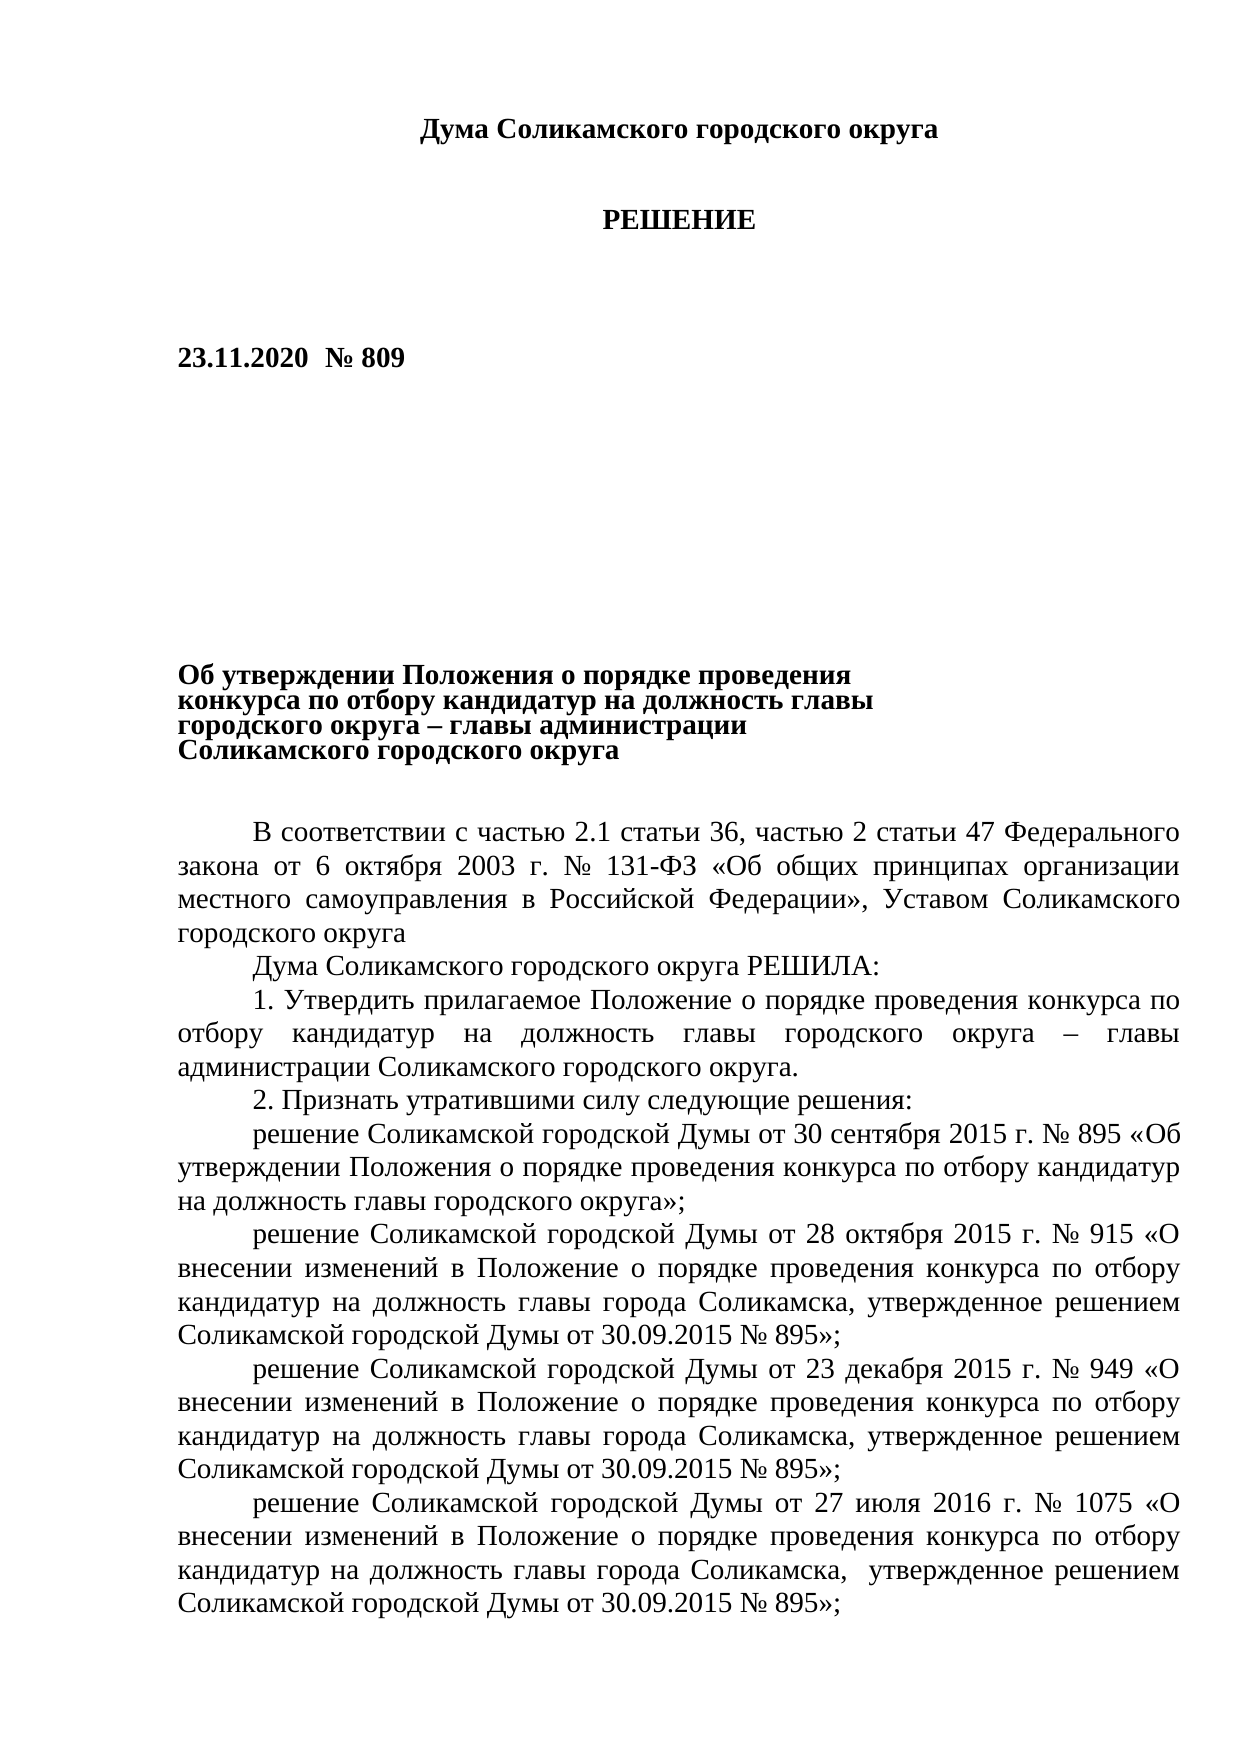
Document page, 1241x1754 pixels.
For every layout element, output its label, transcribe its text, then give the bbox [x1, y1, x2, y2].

text решение Соликамской городской Думы от 30 сентября . № 895 «Об утверждении Положения о порядке проведения конкурса по отбору кандидатур на должность главы городского округа»; [177, 1116, 1181, 1217]
text Дума Соликамского городского округа [177, 118, 1181, 143]
text Соликамского городского округа [177, 739, 1181, 764]
text 1. Утвердить прилагаемое Положение о порядке проведения конкурса по отбору кандидатур на должность главы городского округа – главы администрации Соликамского городского округа. [177, 982, 1181, 1082]
text В соответствии с частью 2.1 статьи 36, частью 2 статьи 47 Федерального закона от 6 октября . № 131-ФЗ «Об общих принципах организации местного самоуправления в Российской Федерации», Уставом Соликамского городского округа [177, 814, 1181, 948]
text РЕШЕНИЕ [177, 210, 1181, 235]
text Об утверждении Положения о порядке проведения [177, 664, 1181, 689]
text Дума Соликамского городского округа РЕШИЛА: [177, 948, 1181, 982]
text решение Соликамской городской Думы от 28 октября . № 915 «О внесении изменений в Положение о порядке проведения конкурса по отбору кандидатур на должность главы города Соликамска, утвержденное решением Соликамской городской Думы от 30.09.2015 № 895»; [177, 1217, 1181, 1351]
text конкурса по отбору кандидатур на должность главы [177, 689, 1181, 714]
text 23.11.2020 № 809 [177, 347, 1181, 372]
text решение Соликамской городской Думы от 23 декабря . № 949 «О внесении изменений в Положение о порядке проведения конкурса по отбору кандидатур на должность главы города Соликамска, утвержденное решением Соликамской городской Думы от 30.09.2015 № 895»; [177, 1351, 1181, 1485]
text городского округа – главы администрации [177, 714, 1181, 739]
text решение Соликамской городской Думы от 27 июля . № 1075 «О внесении изменений в Положение о порядке проведения конкурса по отбору кандидатур на должность главы города Соликамска, утвержденное решением Соликамской городской Думы от 30.09.2015 № 895»; [177, 1485, 1181, 1619]
text 2. Признать утратившими силу следующие решения: [177, 1082, 1181, 1116]
